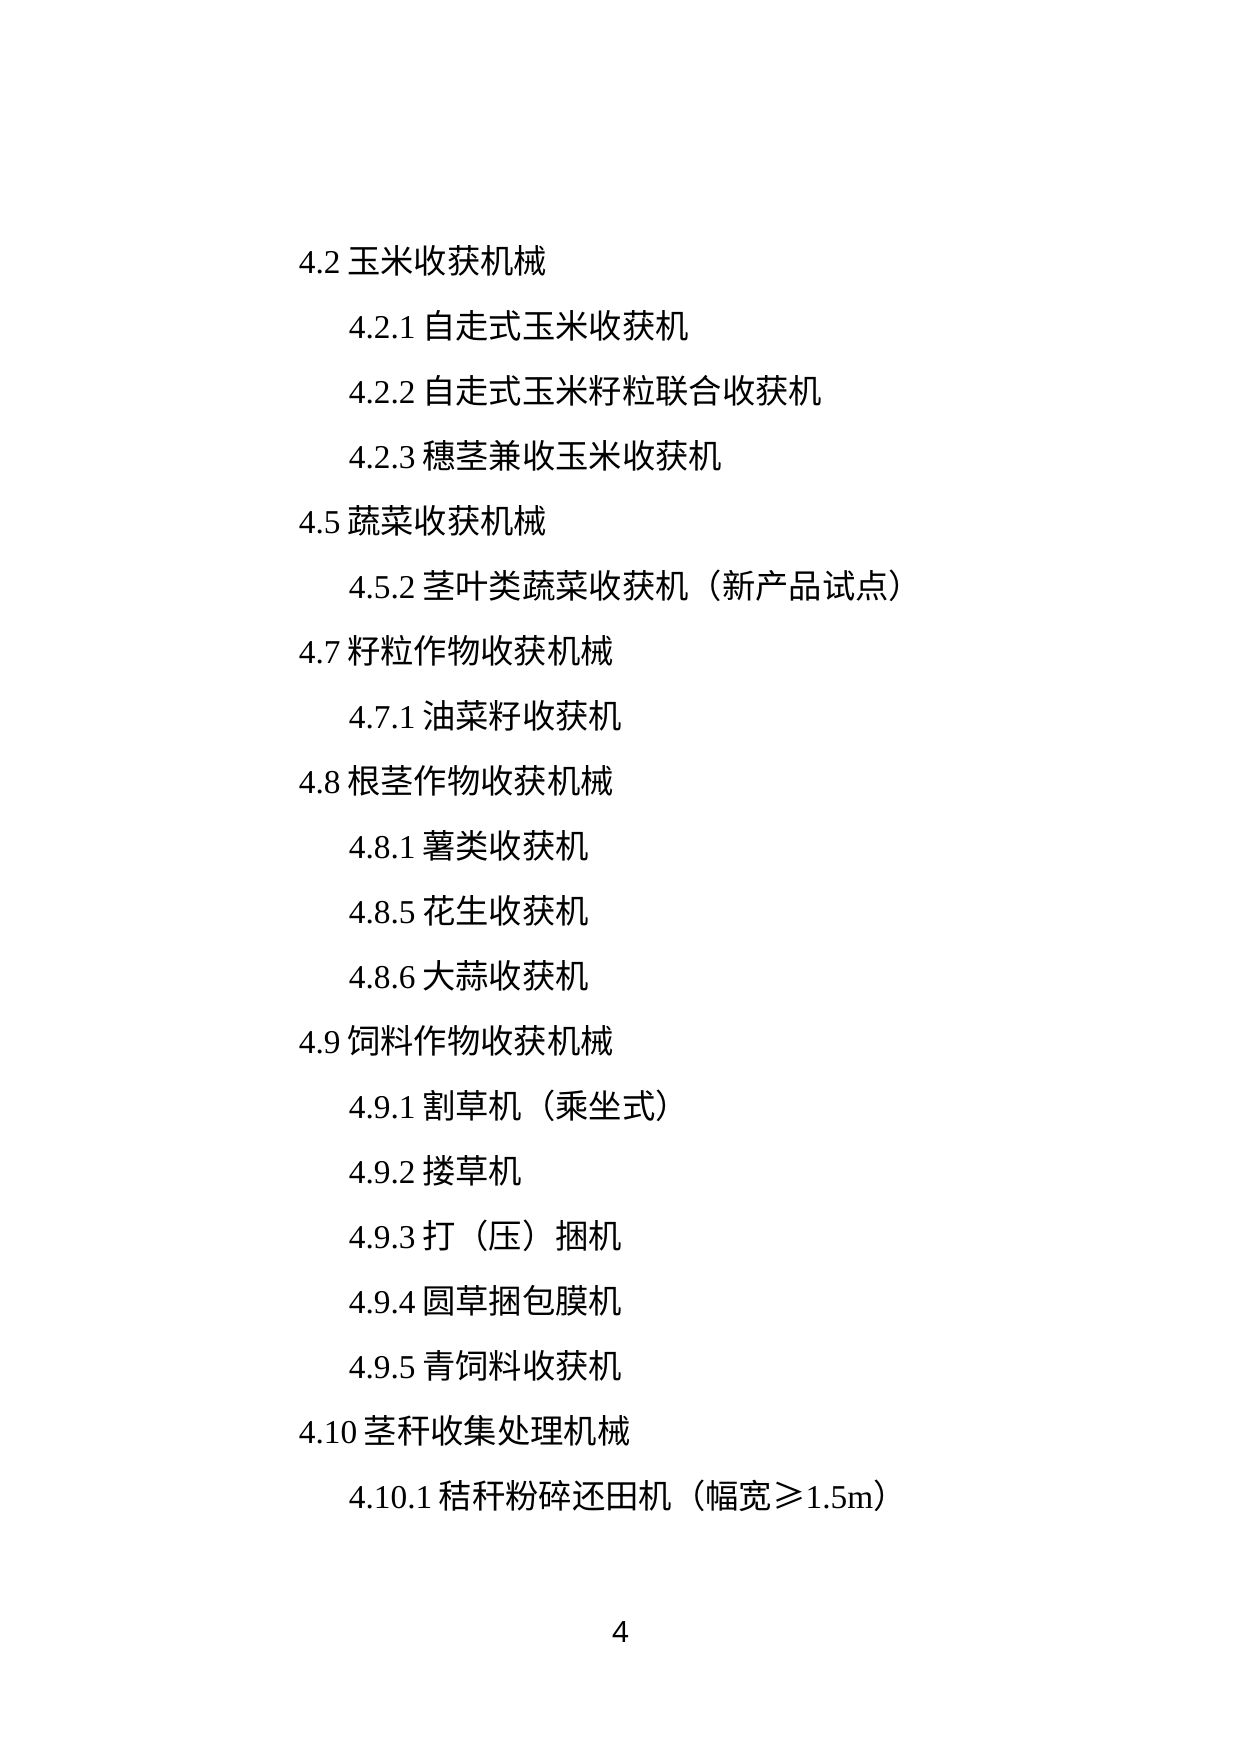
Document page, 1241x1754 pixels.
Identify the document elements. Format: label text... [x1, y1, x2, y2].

text 4.9饲料作物收获机械 [165, 1007, 1075, 1072]
text 4.8.6大蒜收获机 [165, 942, 1075, 1007]
text 4.2.3穗茎兼收玉米收获机 [165, 422, 1075, 487]
text 4.9.1割草机（乘坐式） [165, 1072, 1075, 1137]
text 4.10.1秸秆粉碎还田机（幅宽≥1.5m） [165, 1462, 1075, 1527]
text 4.7籽粒作物收获机械 [165, 617, 1075, 682]
text 4.9.5青饲料收获机 [165, 1332, 1075, 1397]
text 4.9.4圆草捆包膜机 [165, 1267, 1075, 1332]
text 4.2.1自走式玉米收获机 [165, 292, 1075, 357]
text 4.8根茎作物收获机械 [165, 747, 1075, 812]
text 4.5.2茎叶类蔬菜收获机（新产品试点） [165, 552, 1075, 617]
text 4.7.1油菜籽收获机 [165, 682, 1075, 747]
text 4.2.2自走式玉米籽粒联合收获机 [165, 357, 1075, 422]
text 4.9.3打（压）捆机 [165, 1202, 1075, 1267]
text 4.9.2搂草机 [165, 1137, 1075, 1202]
text 4.5蔬菜收获机械 [165, 487, 1075, 552]
text 4.10茎秆收集处理机械 [165, 1397, 1075, 1462]
text 4.2玉米收获机械 [165, 227, 1075, 292]
text 4.8.1薯类收获机 [165, 812, 1075, 877]
text 4.8.5花生收获机 [165, 877, 1075, 942]
